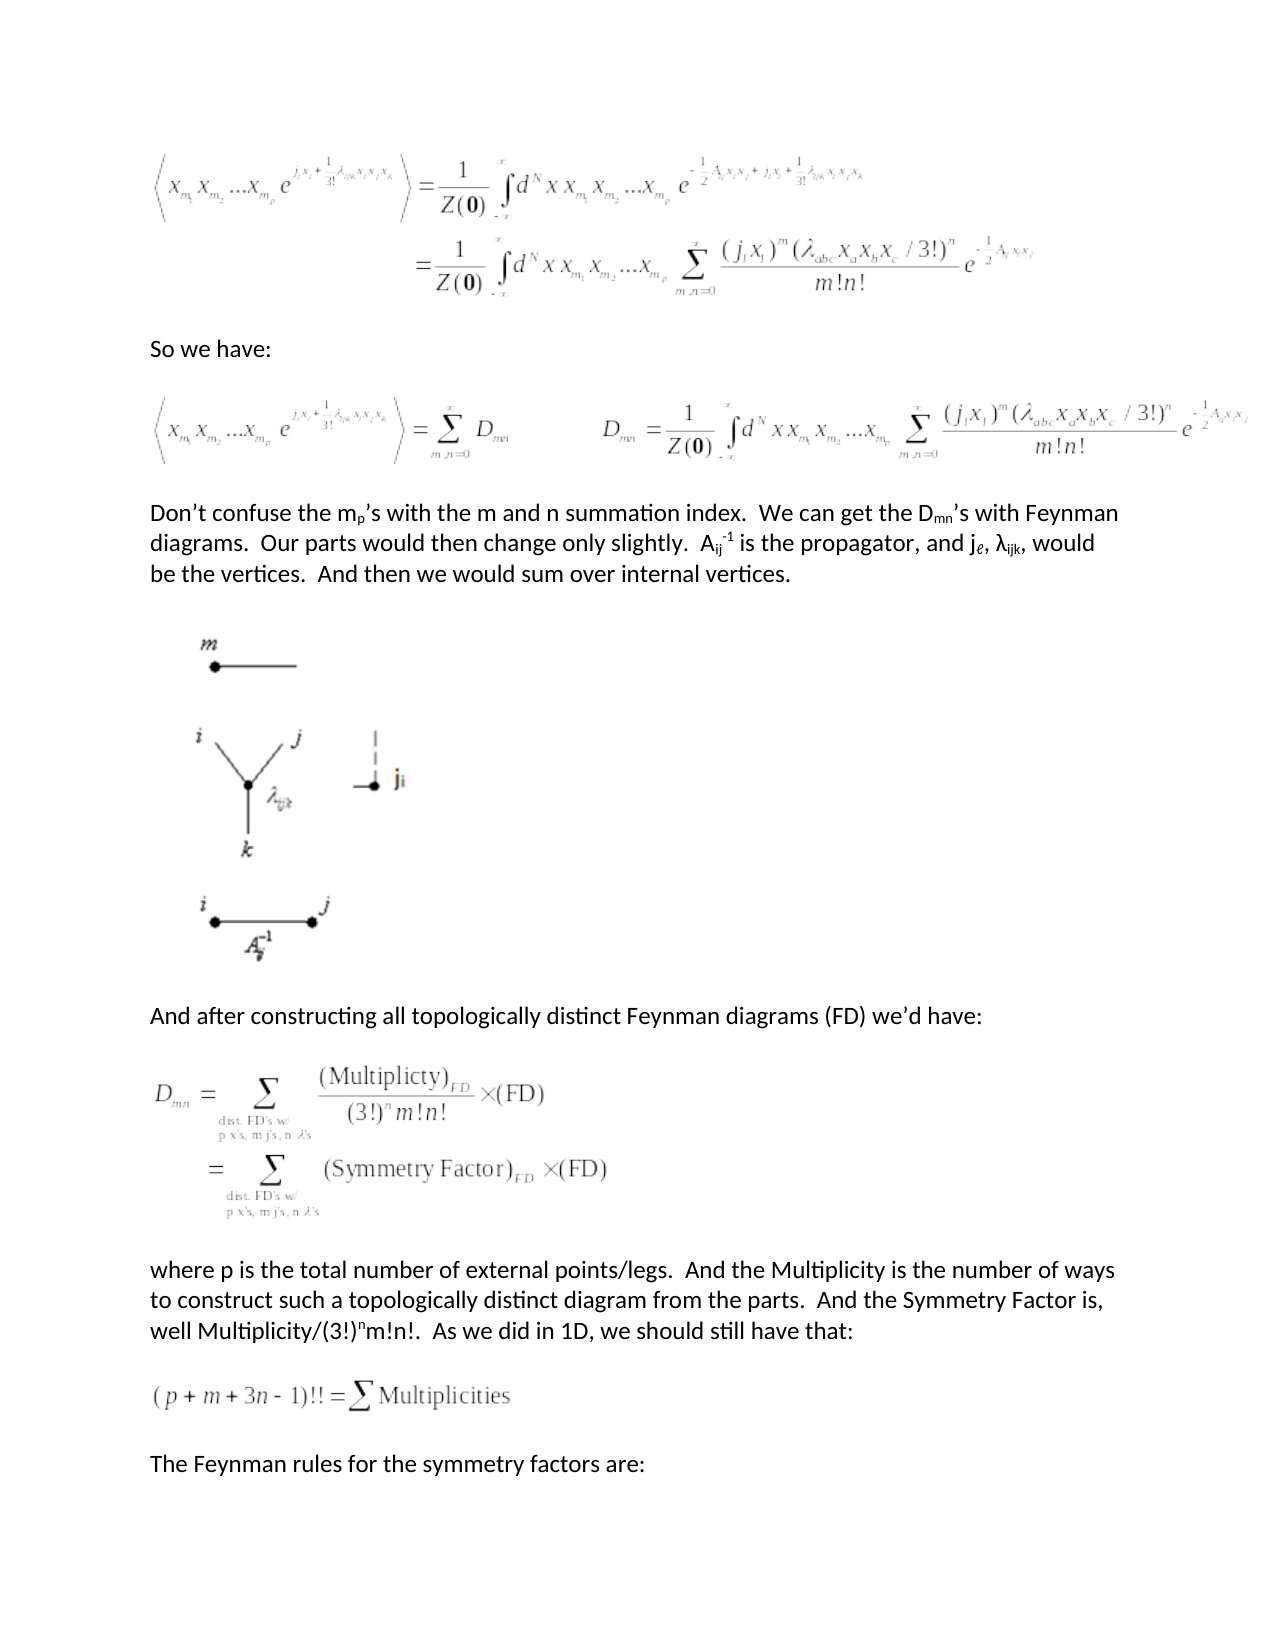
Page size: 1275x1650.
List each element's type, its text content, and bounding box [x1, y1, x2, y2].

text Don’t confuse the mp’s with the m and n summation index. We can get the Dmn’s with Feynman diagrams. Our parts would then change only slightly. Aij-1 is the propagator, and jℓ, λijk, would be the vertices. And then we would sum over internal vertices. [150, 497, 1125, 589]
text And after constructing all topologically distinct Feynman diagrams (FD) we’d have: [150, 1000, 1125, 1031]
text So we have: [150, 333, 1125, 363]
text where p is the total number of external points/legs. And the Multiplicity is the number of ways to construct such a topologically distinct diagram from the parts. And the Symmetry Factor is, well Multiplicity/(3!)nm!n!. As we did in 1D, we should still have that: [150, 1254, 1125, 1346]
picture [150, 619, 423, 970]
text The Feynman rules for the symmetry factors are: [150, 1448, 1125, 1478]
